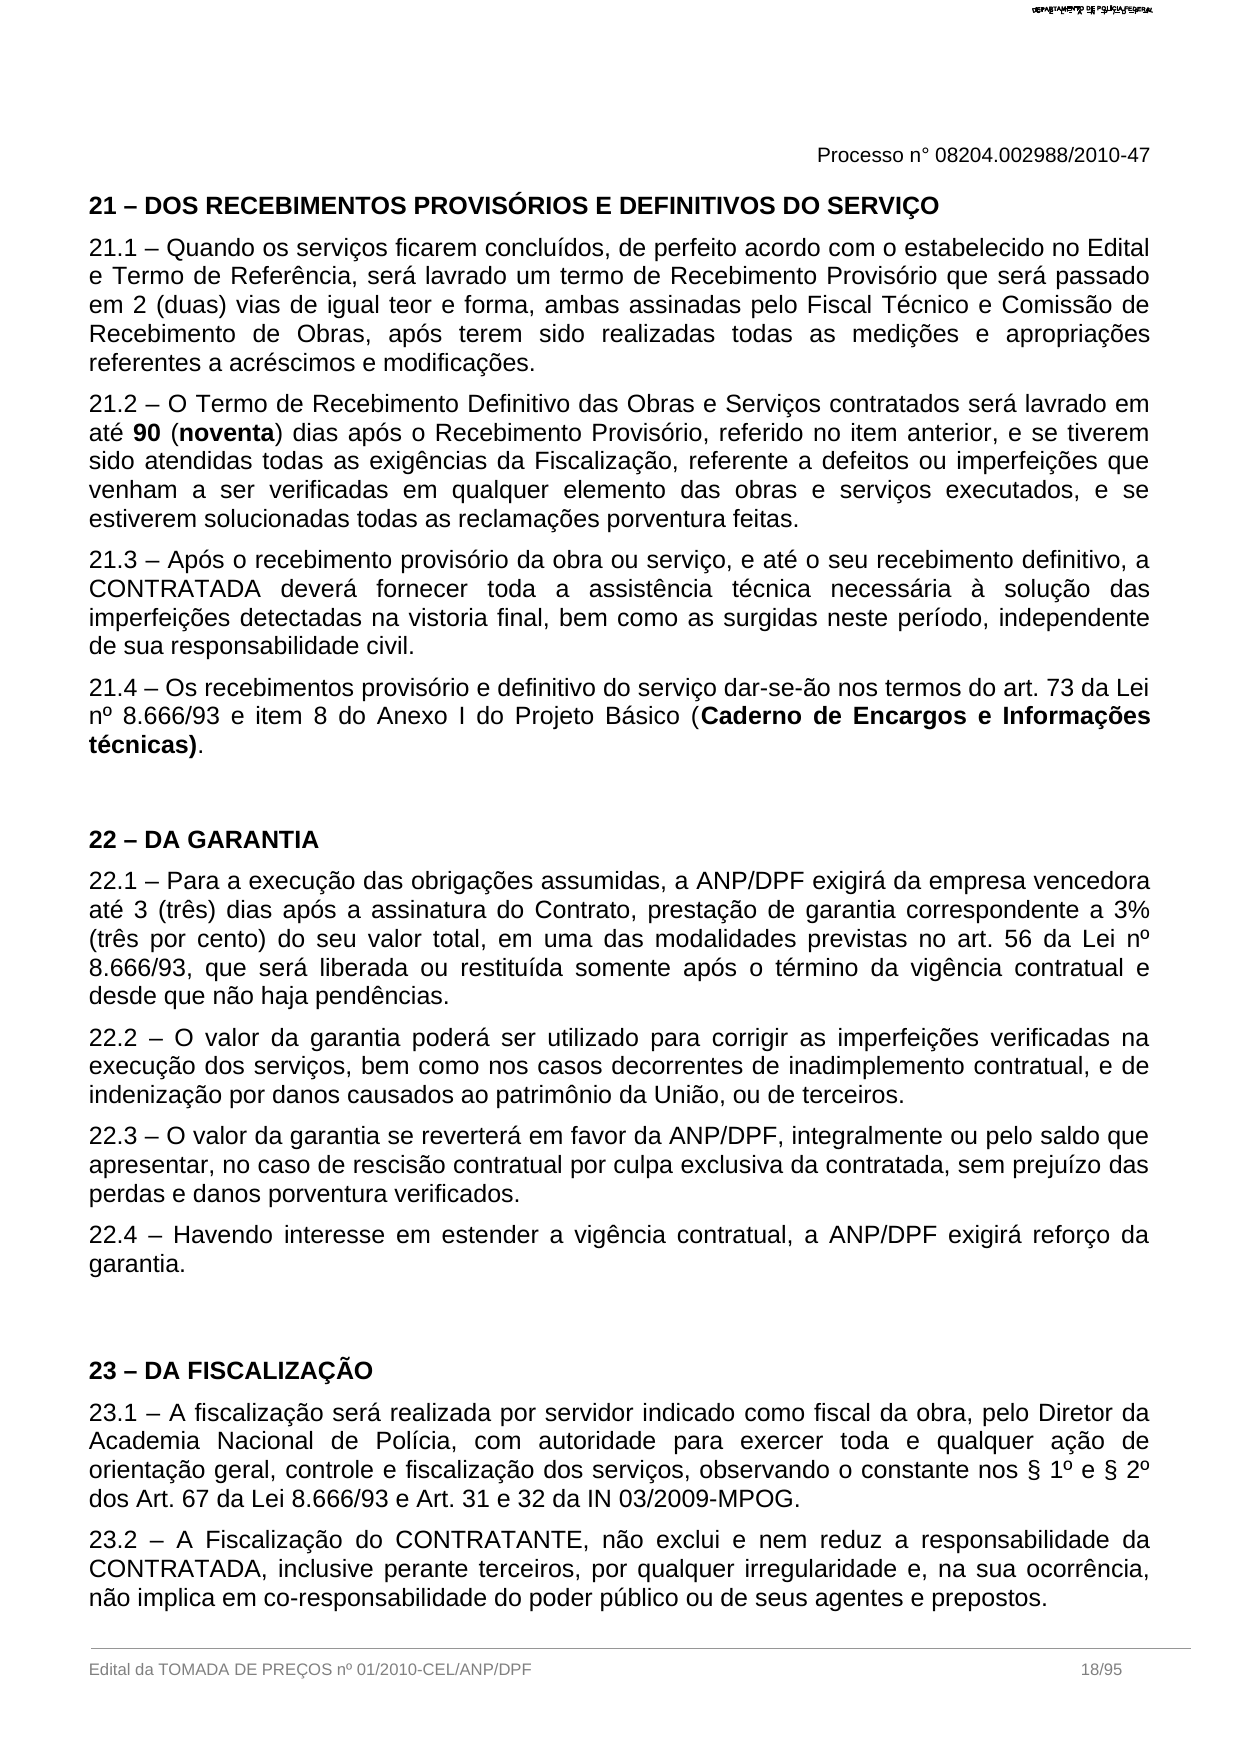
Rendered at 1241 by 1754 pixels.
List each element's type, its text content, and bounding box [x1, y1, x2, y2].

text 22.2 – O valor da garantia poderá ser utilizado para corrigir as imperfeições verificadas na execução dos serviços, bem como nos casos decorrentes de inadimplemento contratual, e de indenização por danos causados ao patrimônio da União, ou de terceiros. [89, 1023, 1152, 1109]
text 23 – DA FISCALIZAÇÃO [89, 1356, 1152, 1385]
text 22 – DA GARANTIA [89, 825, 1152, 854]
text 21.2 – O Termo de Recebimento Definitivo das Obras e Serviços contratados será lavrado em até 90 (noventa) dias após o Recebimento Provisório, referido no item anterior, e se tiverem sido atendidas todas as exigências da Fiscalização, referente a defeitos ou imperfeições que venham a ser verificadas em qualquer elemento das obras e serviços executados, e se estiverem solucionadas todas as reclamações porventura feitas. [89, 389, 1152, 533]
text 22.4 – Havendo interesse em estender a vigência contratual, a ANP/DPF exigirá reforço da garantia. [89, 1220, 1152, 1278]
text 21.4 – Os recebimentos provisório e definitivo do serviço dar-se-ão nos termos do art. 73 da Lei nº 8.666/93 e item 8 do Anexo I do Projeto Básico (Caderno de Encargos e Informações técnicas). [89, 673, 1152, 759]
text 21.3 – Após o recebimento provisório da obra ou serviço, e até o seu recebimento definitivo, a CONTRATADA deverá fornecer toda a assistência técnica necessária à solução das imperfeições detectadas na vistoria final, bem como as surgidas neste período, independente de sua responsabilidade civil. [89, 545, 1152, 660]
text 21 – DOS RECEBIMENTOS PROVISÓRIOS E DEFINITIVOS DO SERVIÇO [89, 191, 1152, 220]
text 22.3 – O valor da garantia se reverterá em favor da ANP/DPF, integralmente ou pelo saldo que apresentar, no caso de rescisão contratual por culpa exclusiva da contratada, sem prejuízo das perdas e danos porventura verificados. [89, 1121, 1152, 1208]
text 23.1 – A fiscalização será realizada por servidor indicado como fiscal da obra, pelo Diretor da Academia Nacional de Polícia, com autoridade para exercer toda e qualquer ação de orientação geral, controle e fiscalização dos serviços, observando o constante nos § 1º e § 2º dos Art. 67 da Lei 8.666/93 e Art. 31 e 32 da IN 03/2009-MPOG. [89, 1398, 1152, 1513]
text 23.2 – A Fiscalização do CONTRATANTE, não exclui e nem reduz a responsabilidade da CONTRATADA, inclusive perante terceiros, por qualquer irregularidade e, na sua ocorrência, não implica em co-responsabilidade do poder público ou de seus agentes e prepostos. [89, 1525, 1152, 1611]
text 22.1 – Para a execução das obrigações assumidas, a ANP/DPF exigirá da empresa vencedora até 3 (três) dias após a assinatura do Contrato, prestação de garantia correspondente a 3% (três por cento) do seu valor total, em uma das modalidades previstas no art. 56 da Lei nº 8.666/93, que será liberada ou restituída somente após o término da vigência contratual e desde que não haja pendências. [89, 866, 1152, 1010]
text 21.1 – Quando os serviços ficarem concluídos, de perfeito acordo com o estabelecido no Edital e Termo de Referência, será lavrado um termo de Recebimento Provisório que será passado em 2 (duas) vias de igual teor e forma, ambas assinadas pelo Fiscal Técnico e Comissão de Recebimento de Obras, após terem sido realizadas todas as medições e apropriações referentes a acréscimos e modificações. [89, 233, 1152, 376]
